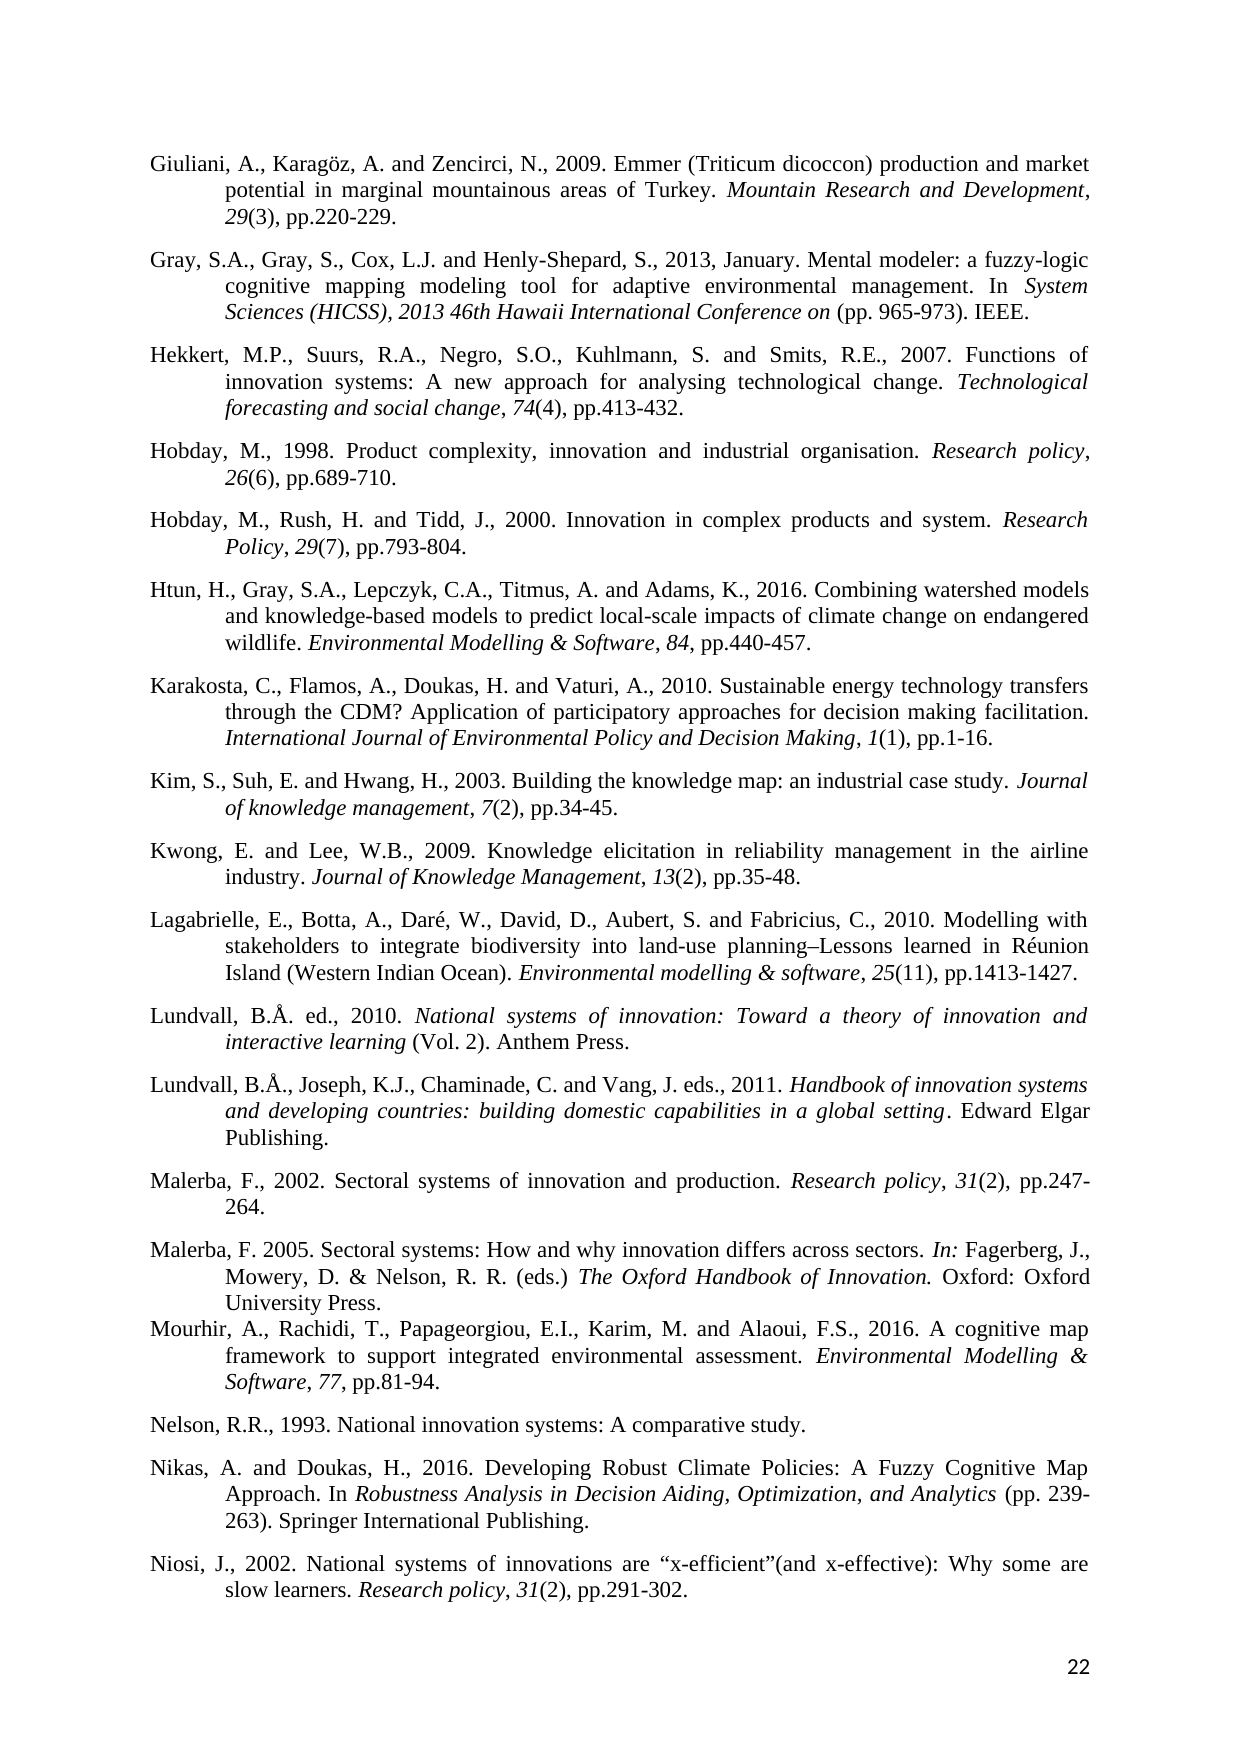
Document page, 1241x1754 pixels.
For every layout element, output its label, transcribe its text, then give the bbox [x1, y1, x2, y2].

text Hekkert, M.P., Suurs, R.A., Negro, S.O., Kuhlmann, S. and Smits, R.E., 2007. Functions of innovation systems: A new approach for analysing technological change. Technological forecasting and social change, 74(4), pp.413-432. [150, 341, 1090, 421]
text Giuliani, A., Karagöz, A. and Zencirci, N., 2009. Emmer (Triticum dicoccon) production and market potential in marginal mountainous areas of Turkey. Mountain Research and Development, 29(3), pp.220-229. [150, 150, 1090, 229]
text Nikas, A. and Doukas, H., 2016. Developing Robust Climate Policies: A Fuzzy Cognitive Map Approach. In Robustness Analysis in Decision Aiding, Optimization, and Analytics (pp. 239-263). Springer International Publishing. [150, 1454, 1090, 1533]
text Malerba, F. 2005. Sectoral systems: How and why innovation differs across sectors. In: Fagerberg, J., Mowery, D. & Nelson, R. R. (eds.) The Oxford Handbook of Innovation. Oxford: Oxford University Press. [150, 1236, 1090, 1315]
text Htun, H., Gray, S.A., Lepczyk, C.A., Titmus, A. and Adams, K., 2016. Combining watershed models and knowledge-based models to predict local-scale impacts of climate change on endangered wildlife. Environmental Modelling & Software, 84, pp.440-457. [150, 576, 1090, 655]
text Nelson, R.R., 1993. National innovation systems: A comparative study. [150, 1411, 1090, 1437]
text Mourhir, A., Rachidi, T., Papageorgiou, E.I., Karim, M. and Alaoui, F.S., 2016. A cognitive map framework to support integrated environmental assessment. Environmental Modelling & Software, 77, pp.81-94. [150, 1315, 1090, 1394]
text Karakosta, C., Flamos, A., Doukas, H. and Vaturi, A., 2010. Sustainable energy technology transfers through the CDM? Application of participatory approaches for decision making facilitation. International Journal of Environmental Policy and Decision Making, 1(1), pp.1-16. [150, 672, 1090, 751]
text Lagabrielle, E., Botta, A., Daré, W., David, D., Aubert, S. and Fabricius, C., 2010. Modelling with stakeholders to integrate biodiversity into land-use planning–Lessons learned in Réunion Island (Western Indian Ocean). Environmental modelling & software, 25(11), pp.1413-1427. [150, 906, 1090, 985]
text Kim, S., Suh, E. and Hwang, H., 2003. Building the knowledge map: an industrial case study. Journal of knowledge management, 7(2), pp.34-45. [150, 767, 1090, 820]
text Niosi, J., 2002. National systems of innovations are “x-efficient”(and x-effective): Why some are slow learners. Research policy, 31(2), pp.291-302. [150, 1550, 1090, 1603]
text Malerba, F., 2002. Sectoral systems of innovation and production. Research policy, 31(2), pp.247-264. [150, 1167, 1090, 1220]
text Lundvall, B.Å. ed., 2010. National systems of innovation: Toward a theory of innovation and interactive learning (Vol. 2). Anthem Press. [150, 1002, 1090, 1054]
text Hobday, M., Rush, H. and Tidd, J., 2000. Innovation in complex products and system. Research Policy, 29(7), pp.793-804. [150, 507, 1090, 559]
text Hobday, M., 1998. Product complexity, innovation and industrial organisation. Research policy, 26(6), pp.689-710. [150, 437, 1090, 490]
text Gray, S.A., Gray, S., Cox, L.J. and Henly-Shepard, S., 2013, January. Mental modeler: a fuzzy-logic cognitive mapping modeling tool for adaptive environmental management. In System Sciences (HICSS), 2013 46th Hawaii International Conference on (pp. 965-973). IEEE. [150, 246, 1090, 325]
text Lundvall, B.Å., Joseph, K.J., Chaminade, C. and Vang, J. eds., 2011. Handbook of innovation systems and developing countries: building domestic capabilities in a global setting. Edward Elgar Publishing. [150, 1071, 1090, 1150]
text Kwong, E. and Lee, W.B., 2009. Knowledge elicitation in reliability management in the airline industry. Journal of Knowledge Management, 13(2), pp.35-48. [150, 837, 1090, 889]
